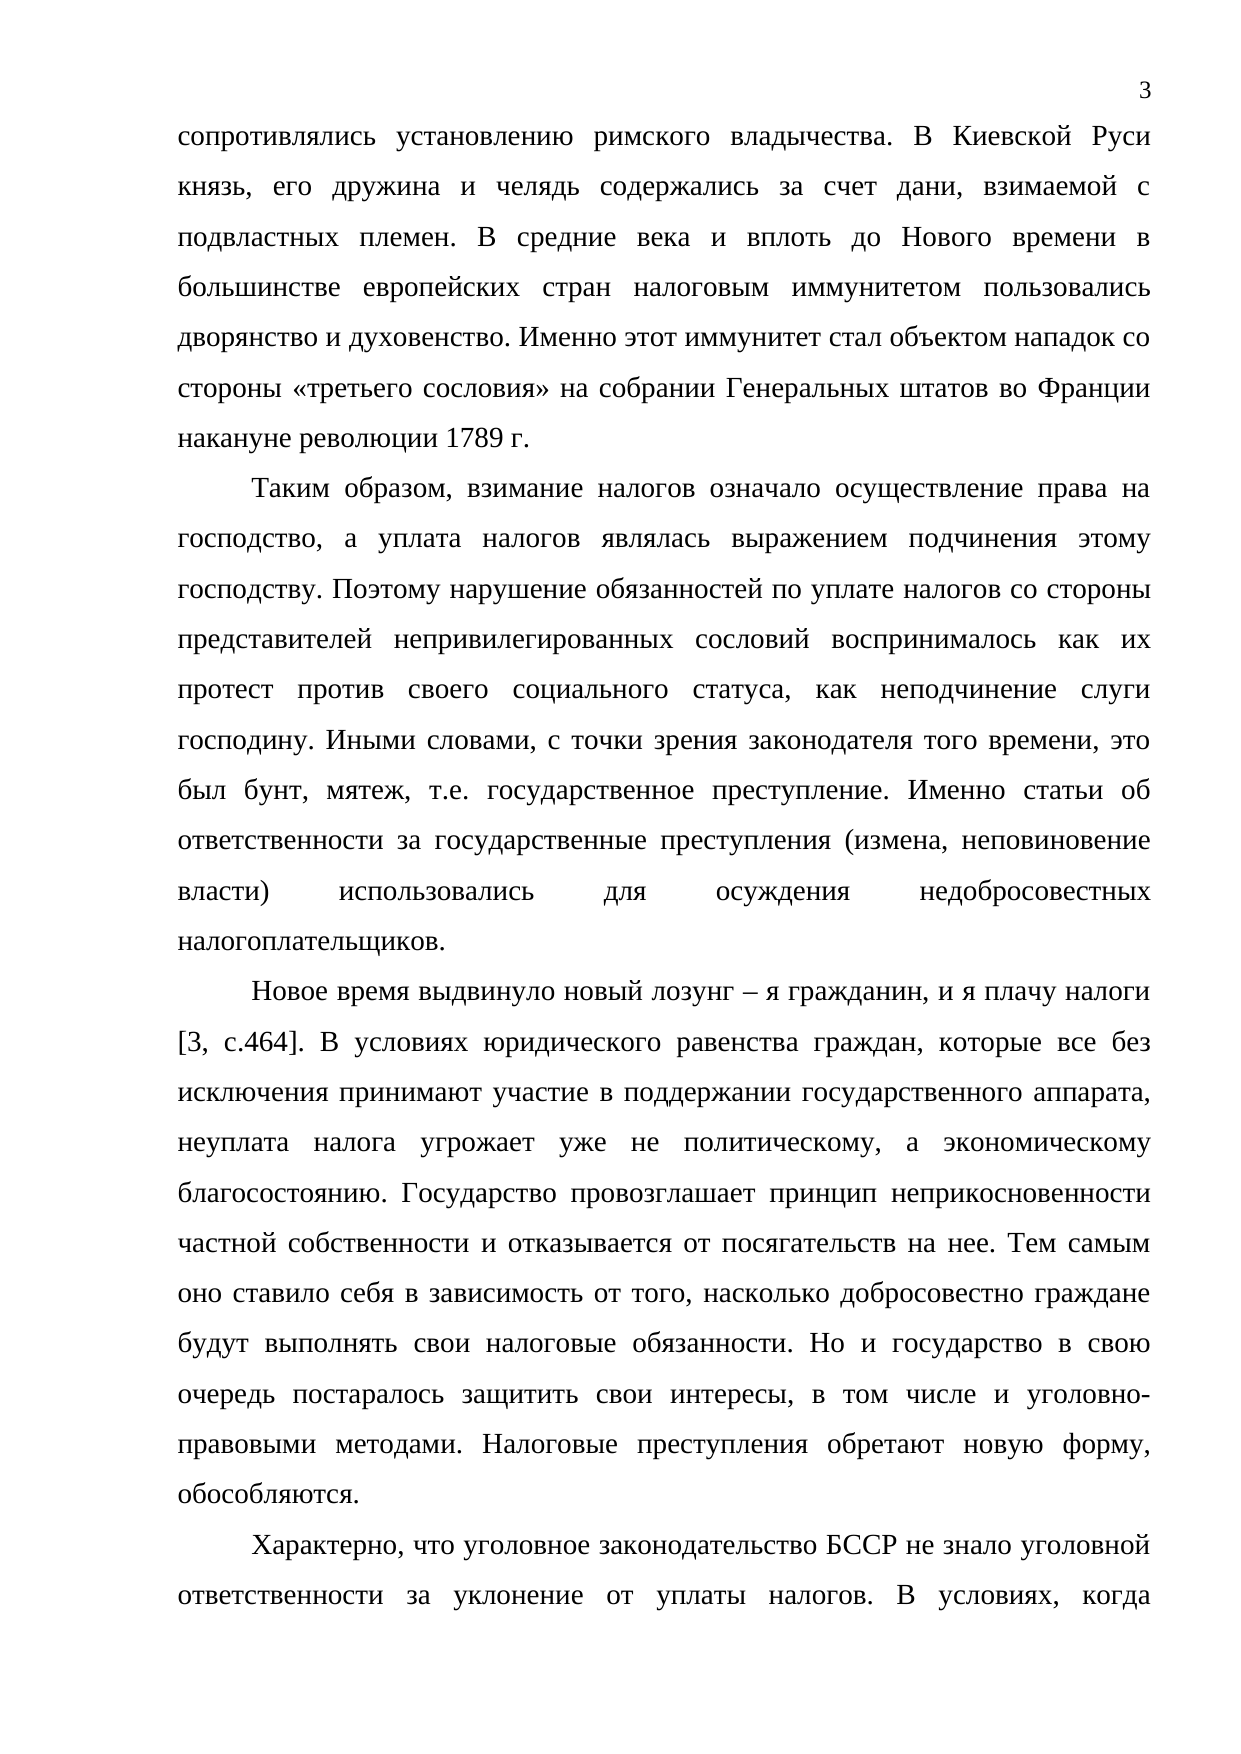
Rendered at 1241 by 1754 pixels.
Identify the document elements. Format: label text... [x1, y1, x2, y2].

text Новое время выдвинуло новый лозунг – я гражданин, и я плачу налоги [3, с.464]. В условиях юридического равенства граждан, которые все без исключения принимают участие в поддержании государственного аппарата, неуплата налога угрожает уже не политическому, а экономическому благосостоянию. Государство провозглашает принцип неприкосновенности частной собственности и отказывается от посягательств на нее. Тем самым оно ставило себя в зависимость от того, насколько добросовестно граждане будут выполнять свои налоговые обязанности. Но и государство в свою очередь постаралось защитить свои интересы, в том числе и уголовно-правовыми методами. Налоговые преступления обретают новую форму, обособляются. [177, 973, 1152, 1510]
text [177, 118, 1152, 453]
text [177, 1527, 1152, 1611]
text Таким образом, взимание налогов означало осуществление права на господство, а уплата налогов являлась выражением подчинения этому господству. Поэтому нарушение обязанностей по уплате налогов со стороны представителей непривилегированных сословий воспринималось как их протест против своего социального статуса, как неподчинение слуги господину. Иными словами, с точки зрения законодателя того времени, это был бунт, мятеж, т.е. государственное преступление. Именно статьи об ответственности за государственные преступления (измена, неповиновение власти) использовались для осуждения недобросовестных налогоплательщиков. [177, 470, 1152, 957]
